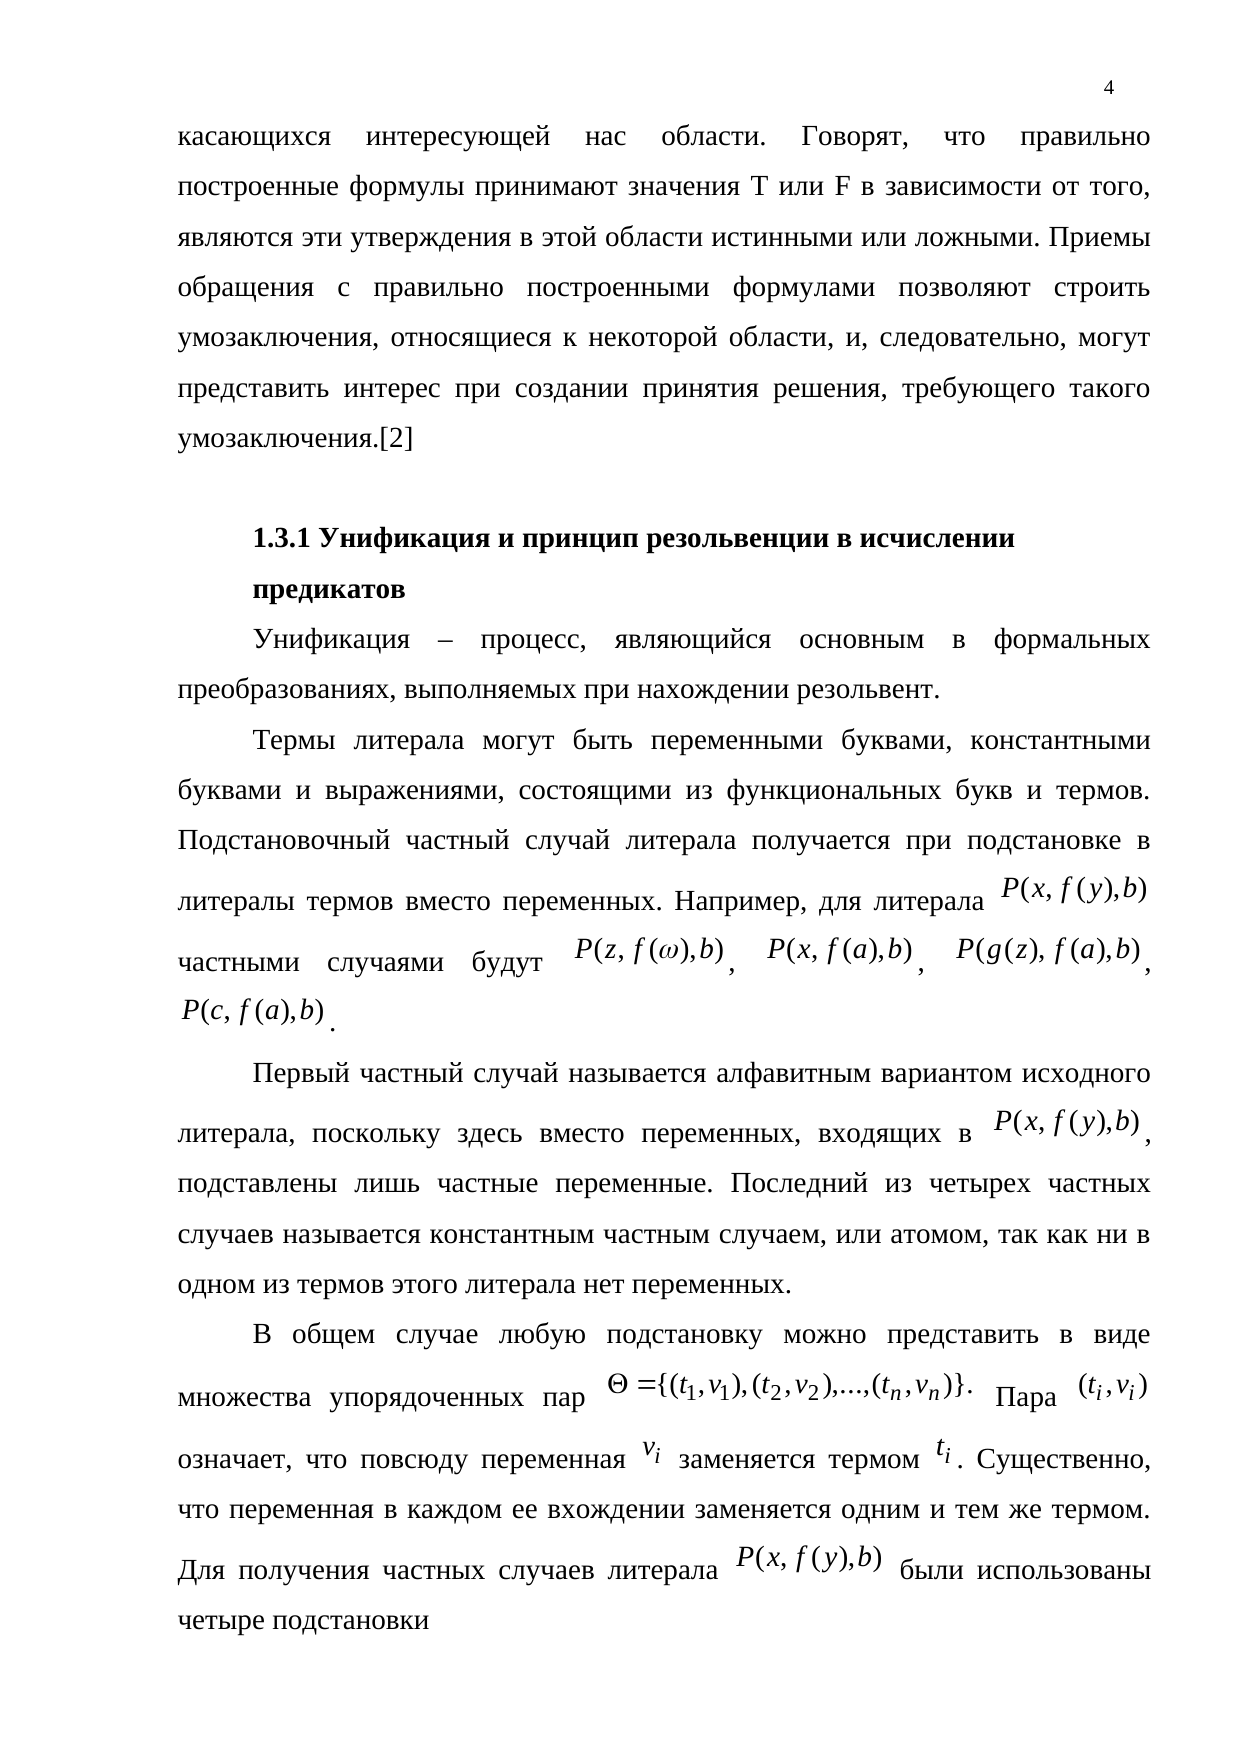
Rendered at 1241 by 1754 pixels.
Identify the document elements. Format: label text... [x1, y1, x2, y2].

text Термы литерала могут быть переменными буквами, константными буквами и выражениями, состоящими из функциональных букв и термов. Подстановочный частный случай литерала получается при подстановке в литералы термов вместо переменных. Например, для литерала частными случаями будут , , , . [177, 722, 1152, 1038]
text Унификация – процесс, являющийся основным в формальных преобразованиях, выполняемых при нахождении резольвент. [177, 621, 1152, 705]
text Первый частный случай называется алфавитным вариантом исходного литерала, поскольку здесь вместо переменных, входящих в , подставлены лишь частные переменные. Последний из четырех частных случаев называется константным частным случаем, или атомом, так как ни в одном из термов этого литерала нет переменных. [177, 1055, 1152, 1300]
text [177, 118, 1152, 453]
subtitle предикатов [177, 571, 1152, 604]
text В общем случае любую подстановку можно представить в виде множества упорядоченных пар Пара означает, что повсюду переменная заменяется термом . Существенно, что переменная в каждом ее вхождении заменяется одним и тем же термом. Для получения частных случаев литерала были использованы четыре подстановки [177, 1317, 1152, 1636]
subtitle 1.3.1 Унификация и принцип резольвенции в исчислении [177, 521, 1152, 554]
